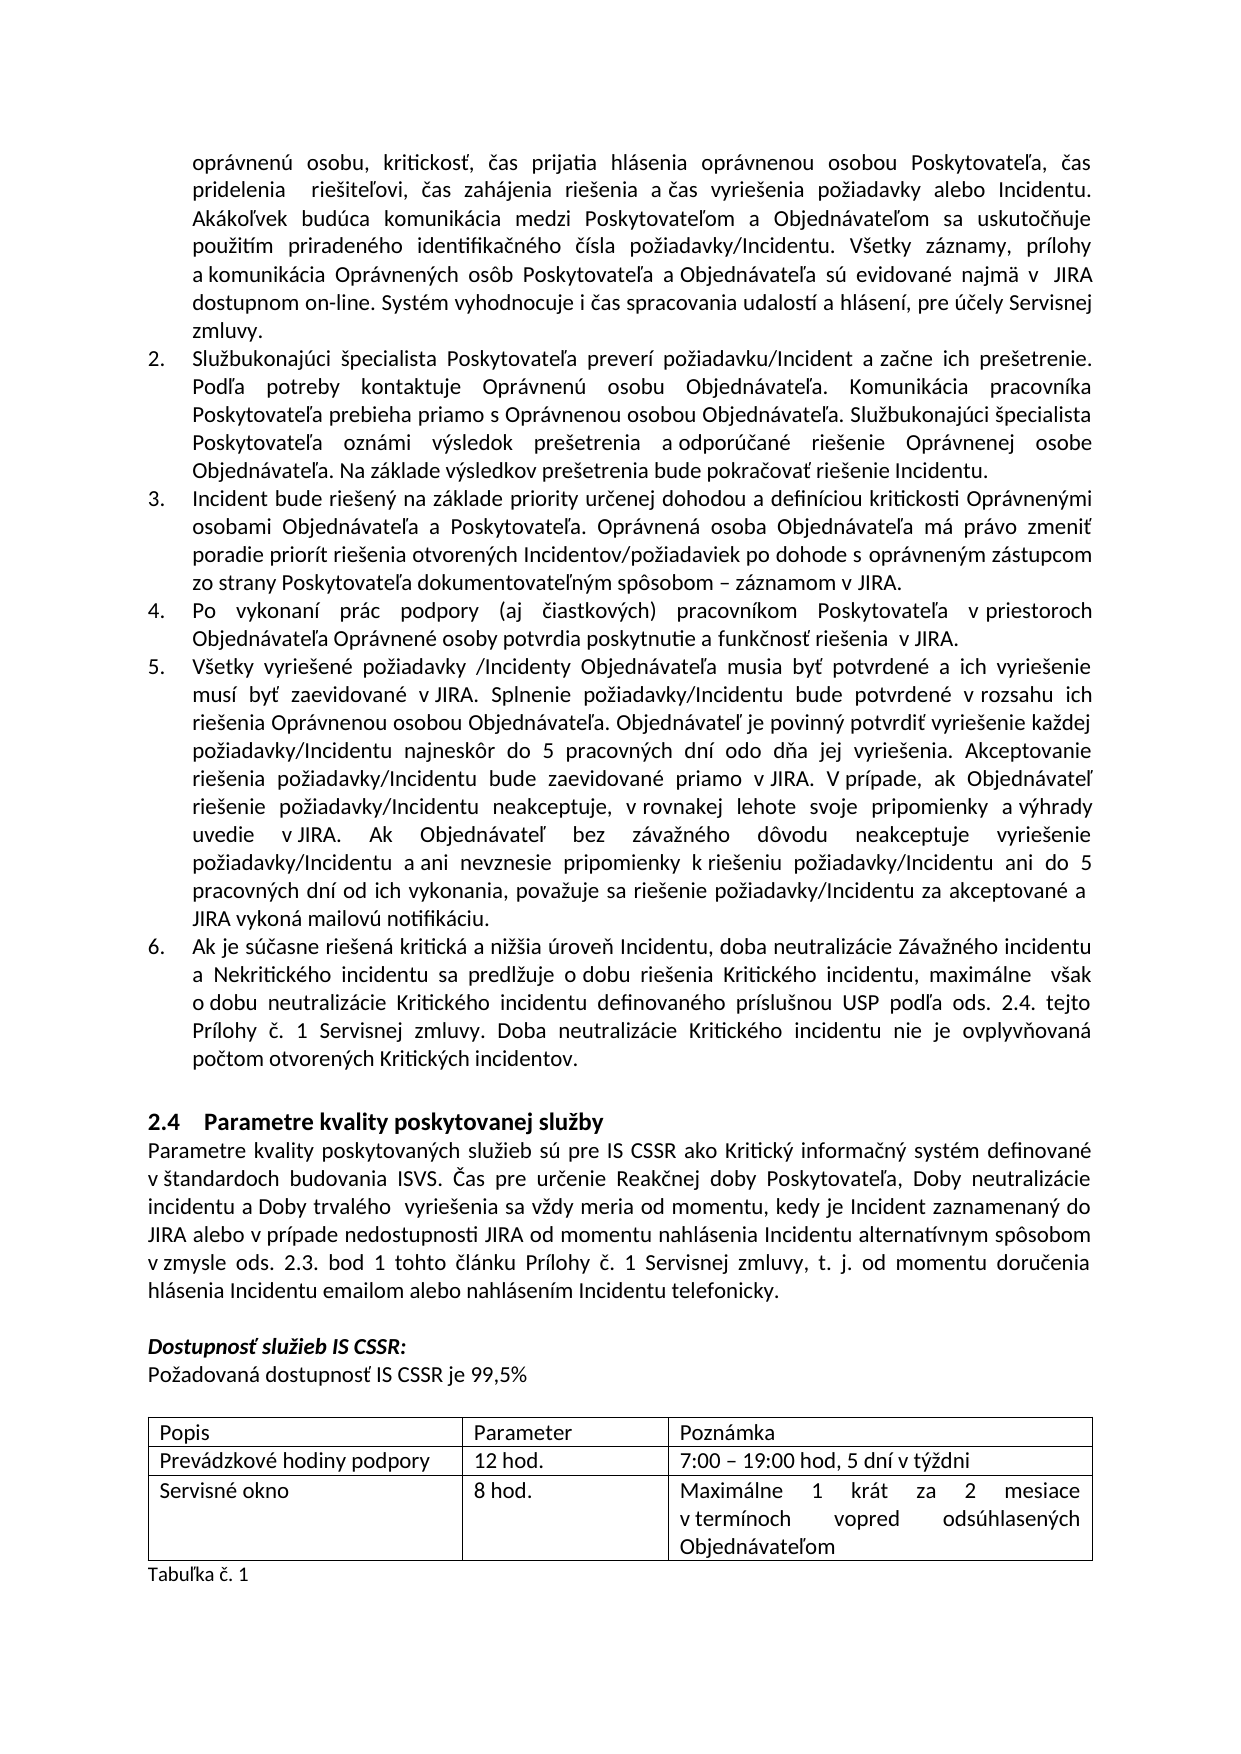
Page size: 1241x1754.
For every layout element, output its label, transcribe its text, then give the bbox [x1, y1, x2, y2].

list Incident bude riešený na základe priority určenej dohodou a definíciou kritickosti Oprávnenými osobami Objednávateľa a Poskytovateľa. Oprávnená osoba Objednávateľa má právo zmeniť poradie priorít riešenia otvorených Incidentov/požiadaviek po dohode s oprávneným zástupcom zo strany Poskytovateľa dokumentovateľným spôsobom – záznamom v JIRA. [148, 484, 1093, 596]
table_header Parameter [463, 1418, 668, 1446]
table_cell 8 hod. [463, 1476, 668, 1560]
text Tabuľka č. 1 [148, 1561, 1093, 1586]
table_header Popis [149, 1418, 462, 1446]
table_cell 7:00 – 19:00 hod, 5 dní v týždni [669, 1447, 1092, 1475]
text Parametre kvality poskytovaných služieb sú pre IS CSSR ako Kritický informačný systém definované v štandardoch budovania ISVS. Čas pre určenie Reakčnej doby Poskytovateľa, Doby neutralizácie incidentu a Doby trvalého vyriešenia sa vždy meria od momentu, kedy je Incident zaznamenaný do JIRA alebo v prípade nedostupnosti JIRA od momentu nahlásenia Incidentu alternatívnym spôsobom v zmysle ods. 2.3. bod 1 tohto článku Prílohy č. 1 Servisnej zmluvy, t. j. od momentu doručenia hlásenia Incidentu emailom alebo nahlásením Incidentu telefonicky. [148, 1136, 1093, 1304]
list Službukonajúci špecialista Poskytovateľa preverí požiadavku/Incident a začne ich prešetrenie. Podľa potreby kontaktuje Oprávnenú osobu Objednávateľa. Komunikácia pracovníka Poskytovateľa prebieha priamo s Oprávnenou osobou Objednávateľa. Službukonajúci špecialista Poskytovateľa oznámi výsledok prešetrenia a odporúčané riešenie Oprávnenej osobe Objednávateľa. Na základe výsledkov prešetrenia bude pokračovať riešenie Incidentu. [148, 344, 1093, 484]
table_cell 12 hod. [463, 1447, 668, 1475]
table_header Poznámka [669, 1418, 1092, 1446]
subtitle Parametre kvality poskytovanej služby [148, 1106, 1093, 1136]
text Požadovaná dostupnosť IS CSSR je 99,5% [148, 1361, 1093, 1388]
list Všetky vyriešené požiadavky /Incidenty Objednávateľa musia byť potvrdené a ich vyriešenie musí byť zaevidované v JIRA. Splnenie požiadavky/Incidentu bude potvrdené v rozsahu ich riešenia Oprávnenou osobou Objednávateľa. Objednávateľ je povinný potvrdiť vyriešenie každej požiadavky/Incidentu najneskôr do 5 pracovných dní odo dňa jej vyriešenia. Akceptovanie riešenia požiadavky/Incidentu bude zaevidované priamo v JIRA. V prípade, ak Objednávateľ riešenie požiadavky/Incidentu neakceptuje, v rovnakej lehote svoje pripomienky a výhrady uvedie v JIRA. Ak Objednávateľ bez závažného dôvodu neakceptuje vyriešenie požiadavky/Incidentu a ani nevznesie pripomienky k riešeniu požiadavky/Incidentu ani do 5 pracovných dní od ich vykonania, považuje sa riešenie požiadavky/Incidentu za akceptované a JIRA vykoná mailovú notifikáciu. [148, 652, 1093, 932]
text Dostupnosť služieb IS CSSR: [148, 1332, 1093, 1361]
list Ak je súčasne riešená kritická a nižšia úroveň Incidentu, doba neutralizácie Závažného incidentu a Nekritického incidentu sa predlžuje o dobu riešenia Kritického incidentu, maximálne však o dobu neutralizácie Kritického incidentu definovaného príslušnou USP podľa ods. 2.4. tejto Prílohy č. 1 Servisnej zmluvy. Doba neutralizácie Kritického incidentu nie je ovplyvňovaná počtom otvorených Kritických incidentov. [148, 932, 1093, 1072]
list Po vykonaní prác podpory (aj čiastkových) pracovníkom Poskytovateľa v priestoroch Objednávateľa Oprávnené osoby potvrdia poskytnutie a funkčnosť riešenia v JIRA. [148, 596, 1093, 652]
table_cell Servisné okno [149, 1476, 462, 1560]
table_cell Maximálne 1 krát za 2 mesiace v termínoch vopred odsúhlasených Objednávateľom [669, 1476, 1092, 1560]
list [154, 148, 1093, 344]
table_cell Prevádzkové hodiny podpory [149, 1447, 462, 1475]
